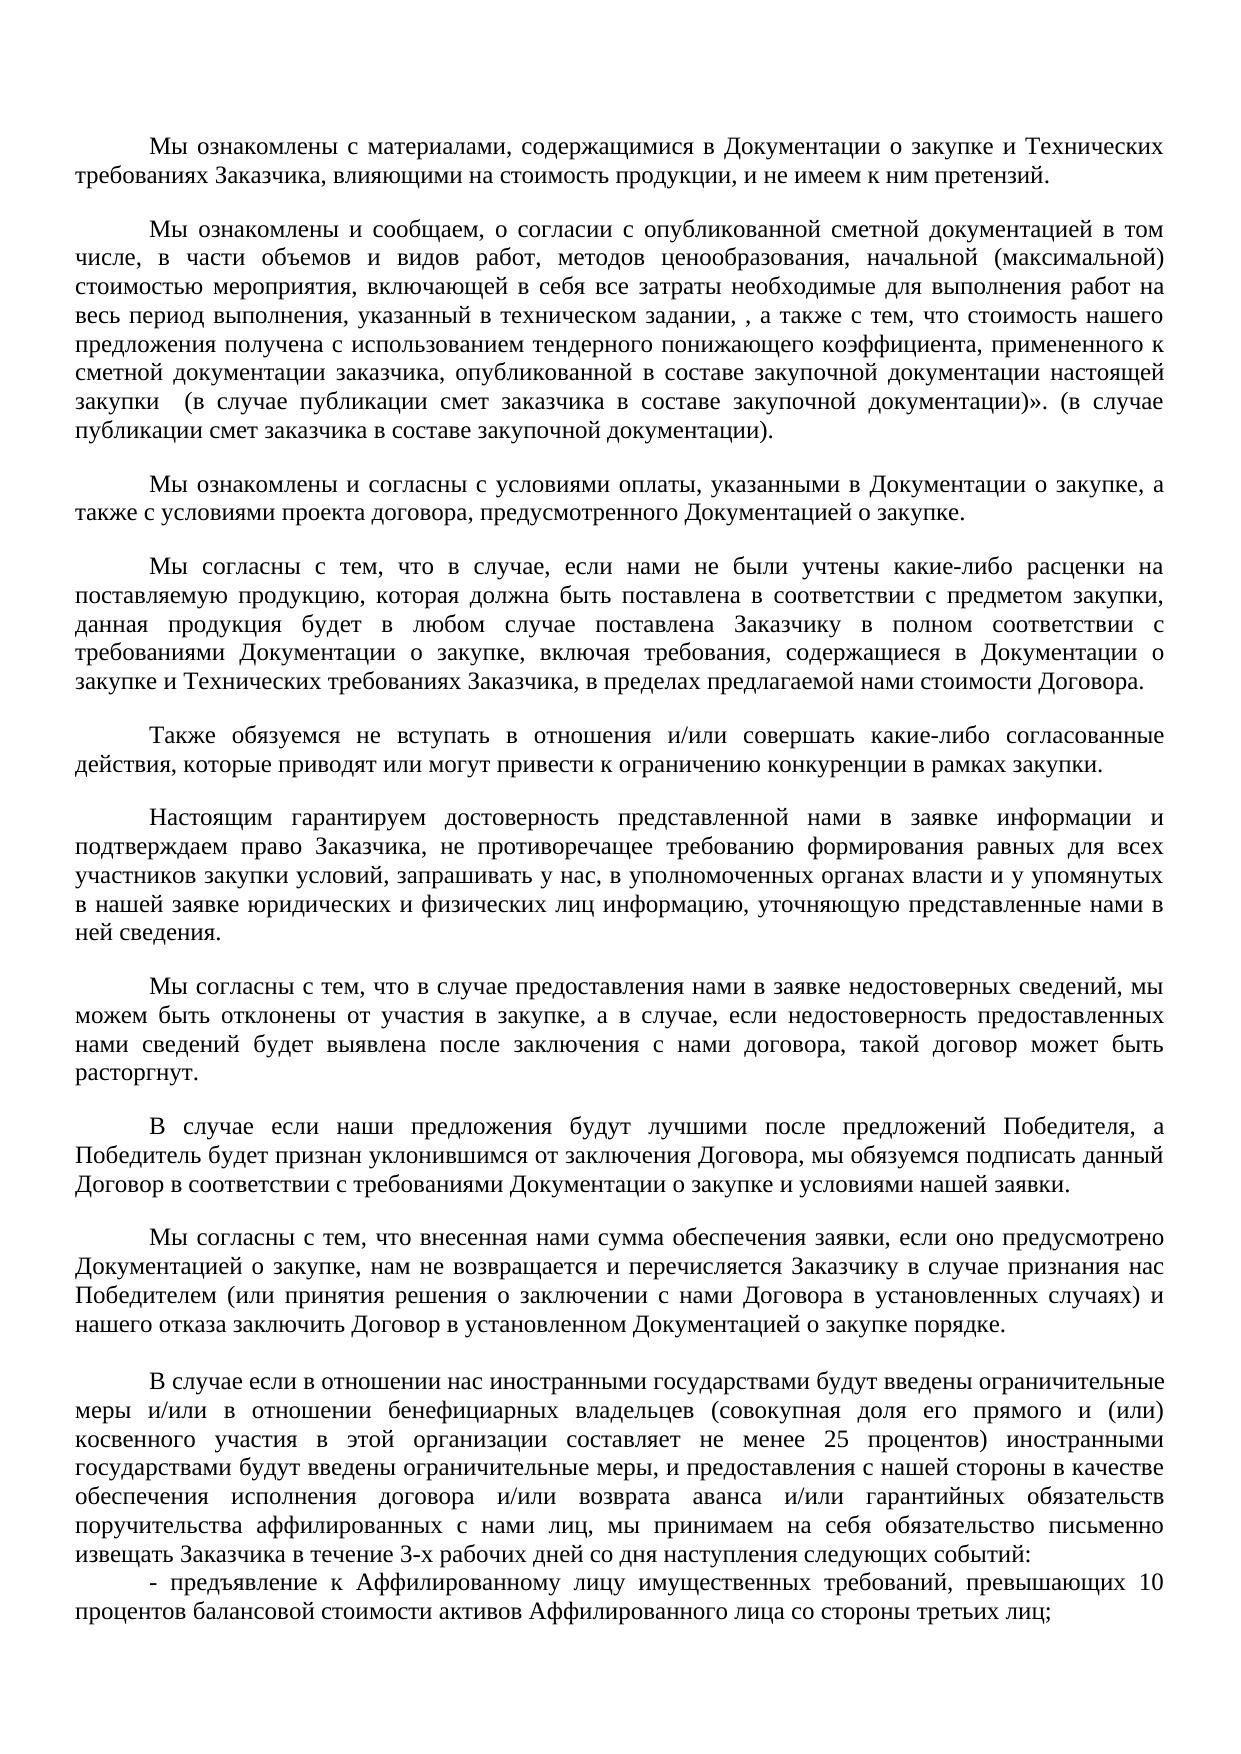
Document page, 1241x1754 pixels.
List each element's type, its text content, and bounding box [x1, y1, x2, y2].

text Настоящим гарантируем достоверность представленной нами в заявке информации и подтверждаем право Заказчика, не противоречащее требованию формирования равных для всех участников закупки условий, запрашивать у нас, в уполномоченных органах власти и у упомянутых в нашей заявке юридических и физических лиц информацию, уточняющую представленные нами в ней сведения. [75, 802, 1165, 946]
text Мы ознакомлены и сообщаем, о согласии с опубликованной сметной документацией в том числе, в части объемов и видов работ, методов ценообразования, начальной (максимальной) стоимостью мероприятия, включающей в себя все затраты необходимые для выполнения работ на весь период выполнения, указанный в техническом задании, , а также с тем, что стоимость нашего предложения получена с использованием тендерного понижающего коэффициента, примененного к сметной документации заказчика, опубликованной в составе закупочной документации настоящей закупки (в случае публикации смет заказчика в составе закупочной документации)». (в случае публикации смет заказчика в составе закупочной документации). [75, 214, 1165, 444]
text Мы ознакомлены и согласны с условиями оплаты, указанными в Документации о закупке, а также с условиями проекта договора, предусмотренного Документацией о закупке. [75, 469, 1165, 526]
text Также обязуемся не вступать в отношения и/или совершать какие-либо согласованные действия, которые приводят или могут привести к ограничению конкуренции в рамках закупки. [75, 720, 1165, 777]
text Мы согласны с тем, что в случае, если нами не были учтены какие-либо расценки на поставляемую продукцию, которая должна быть поставлена в соответствии с предметом закупки, данная продукция будет в любом случае поставлена Заказчику в полном соответствии с требованиями Документации о закупке, включая требования, содержащиеся в Документации о закупке и Технических требованиях Заказчика, в пределах предлагаемой нами стоимости Договора. [75, 551, 1165, 695]
text Мы согласны с тем, что в случае предоставления нами в заявке недостоверных сведений, мы можем быть отклонены от участия в закупке, а в случае, если недостоверность предоставленных нами сведений будет выявлена после заключения с нами договора, такой договор может быть расторгнут. [75, 971, 1165, 1086]
text - предъявление к Аффилированному лицу имущественных требований, превышающих 10 процентов балансовой стоимости активов Аффилированного лица со стороны третьих лиц; [75, 1567, 1165, 1625]
text Мы согласны с тем, что внесенная нами сумма обеспечения заявки, если оно предусмотрено Документацией о закупке, нам не возвращается и перечисляется Заказчику в случае признания нас Победителем (или принятия решения о заключении с нами Договора в установленных случаях) и нашего отказа заключить Договор в установленном Документацией о закупке порядке. [75, 1222, 1165, 1337]
text Мы ознакомлены с материалами, содержащимися в Документации о закупке и Технических требованиях Заказчика, влияющими на стоимость продукции, и не имеем к ним претензий. [75, 131, 1165, 189]
text В случае если в отношении нас иностранными государствами будут введены ограничительные меры и/или в отношении бенефициарных владельцев (совокупная доля его прямого и (или) косвенного участия в этой организации составляет не менее 25 процентов) иностранными государствами будут введены ограничительные меры, и предоставления с нашей стороны в качестве обеспечения исполнения договора и/или возврата аванса и/или гарантийных обязательств поручительства аффилированных с нами лиц, мы принимаем на себя обязательство письменно извещать Заказчика в течение 3-х рабочих дней со дня наступления следующих событий: [75, 1366, 1165, 1567]
text В случае если наши предложения будут лучшими после предложений Победителя, а Победитель будет признан уклонившимся от заключения Договора, мы обязуемся подписать данный Договор в соответствии с требованиями Документации о закупке и условиями нашей заявки. [75, 1111, 1165, 1197]
